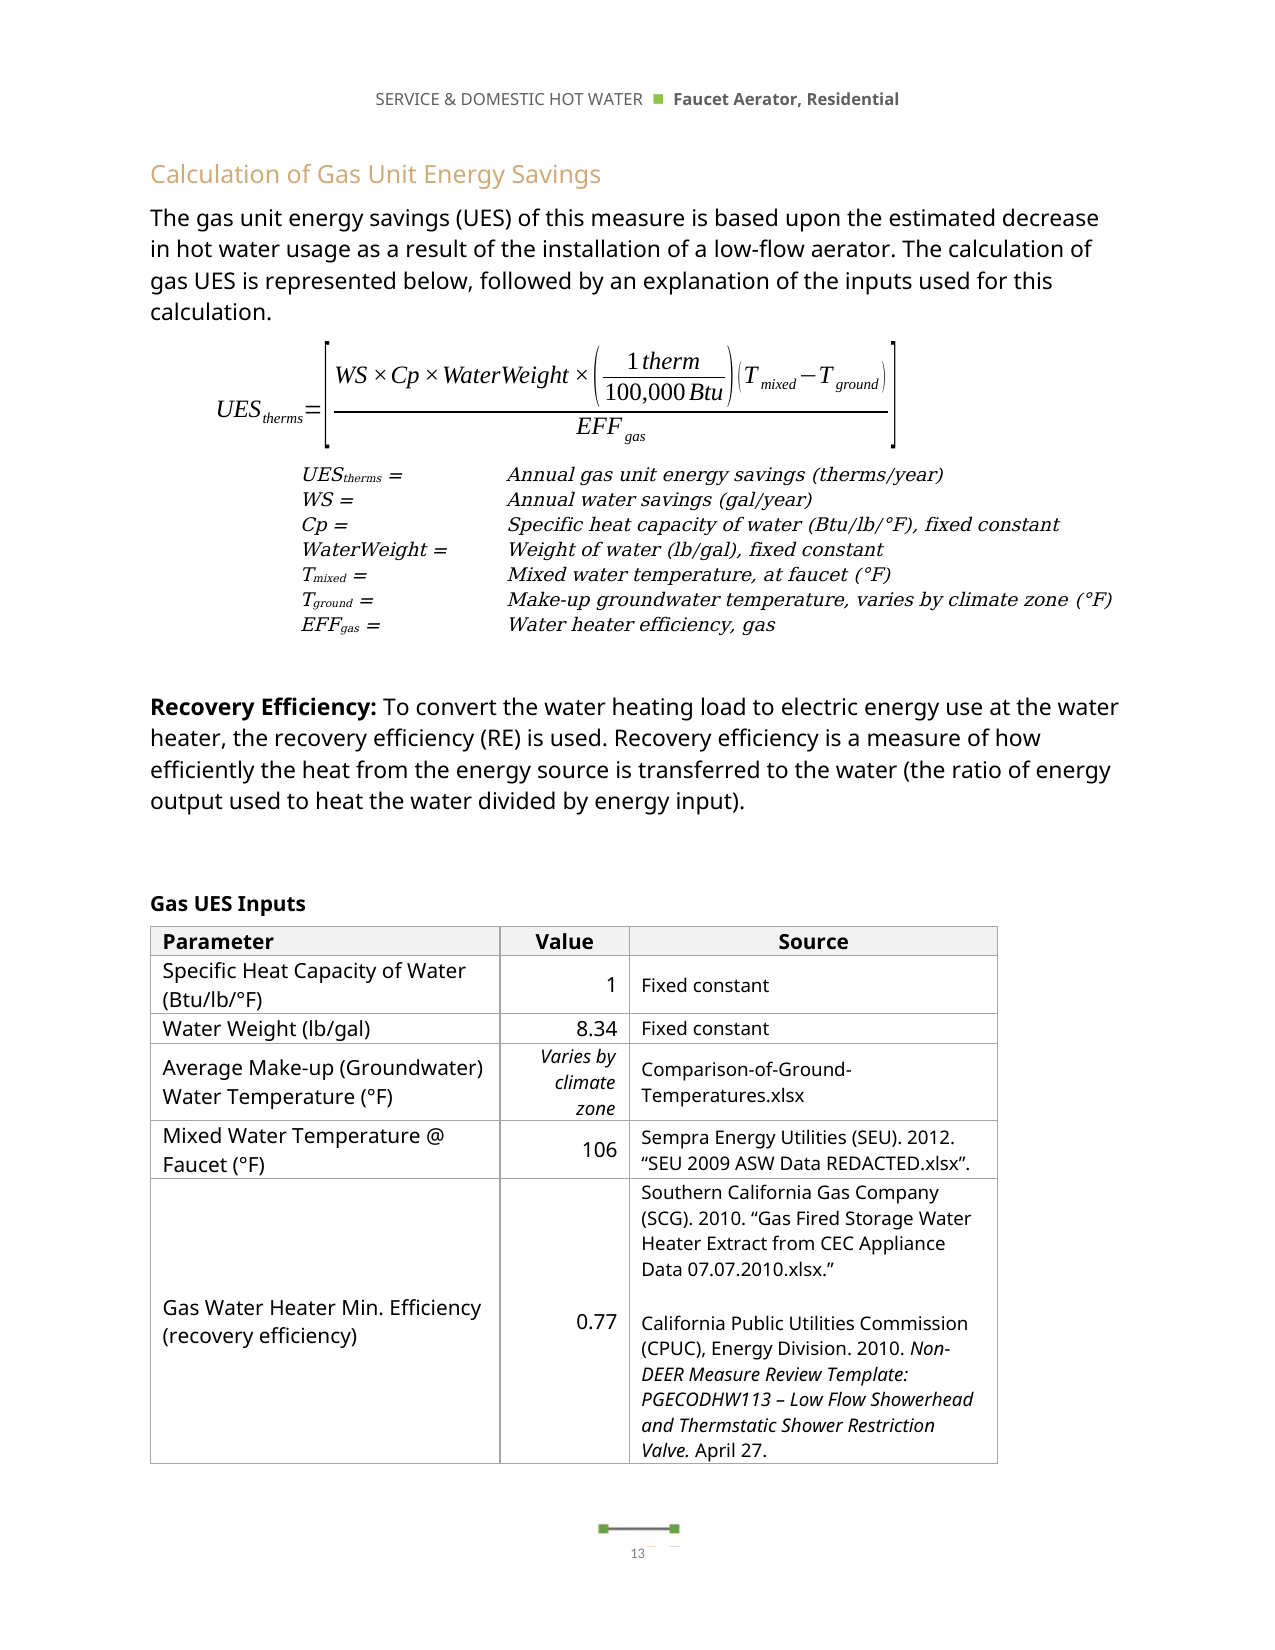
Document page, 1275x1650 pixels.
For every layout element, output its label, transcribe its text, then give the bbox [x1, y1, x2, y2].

table_cell Specific Heat Capacity of Water (Btu/lb/°F) [151, 956, 499, 1013]
table_cell Sempra Energy Utilities (SEU). 2012. “SEU 2009 ASW Data REDACTED.xlsx”. [630, 1121, 997, 1178]
text WaterWeight = Weight of water (lb/gal), fixed constant [300, 537, 1125, 560]
text Cp = Specific heat capacity of water (Btu/lb/°F), fixed constant [300, 512, 1125, 535]
table_header Value [501, 927, 629, 955]
text UEStherms = Annual gas unit energy savings (therms/year) [300, 462, 1125, 485]
table_cell Southern California Gas Company (SCG). 2010. “Gas Fired Storage Water Heater Extract from CEC Appliance Data 07.07.2010.xlsx.” California Public Utilities Commission (CPUC), Energy Division. 2010. Non-DEER Measure Review Template: PGECODHW113 – Low Flow Showerhead and Thermstatic Shower Restriction Valve. April 27. [630, 1179, 997, 1463]
text Tground = Make-up groundwater temperature, varies by climate zone (°F) [300, 587, 1125, 610]
subtitle Calculation of Gas Unit Energy Savings [150, 158, 1125, 189]
table_cell 106 [501, 1121, 629, 1178]
table_header Parameter [151, 927, 499, 955]
table_cell Varies by climate zone [501, 1044, 629, 1120]
table_cell Fixed constant [630, 956, 997, 1013]
table_cell Comparison-of-Ground-Temperatures.xlsx [630, 1044, 997, 1120]
text EFFgas = Water heater efficiency, gas [300, 612, 1125, 635]
table_cell Fixed constant [630, 1014, 997, 1043]
text Tmixed = Mixed water temperature, at faucet (°F) [300, 562, 1125, 585]
table_cell Gas Water Heater Min. Efficiency (recovery efficiency) [151, 1179, 499, 1463]
table_cell 1 [501, 956, 629, 1013]
table_cell 0.77 [501, 1179, 629, 1463]
table_header Source [630, 927, 997, 955]
text Gas UES Inputs [150, 889, 1125, 917]
table_cell 8.34 [501, 1014, 629, 1043]
text The gas unit energy savings (UES) of this measure is based upon the estimated decrease in hot water usage as a result of the installation of a low-flow aerator. The calculation of gas UES is represented below, followed by an explanation of the inputs used for this calculation. [150, 202, 1125, 327]
table_cell Average Make-up (Groundwater) Water Temperature (°F) [151, 1044, 499, 1120]
table_cell Water Weight (lb/gal) [151, 1014, 499, 1043]
text WS = Annual water savings (gal/year) [300, 487, 1125, 510]
text Recovery Efficiency: To convert the water heating load to electric energy use at the water heater, the recovery efficiency (RE) is used. Recovery efficiency is a measure of how efficiently the heat from the energy source is transferred to the water (the ratio of energy output used to heat the water divided by energy input). [150, 691, 1125, 816]
table_cell Mixed Water Temperature @ Faucet (°F) [151, 1121, 499, 1178]
picture [589, 1512, 684, 1547]
